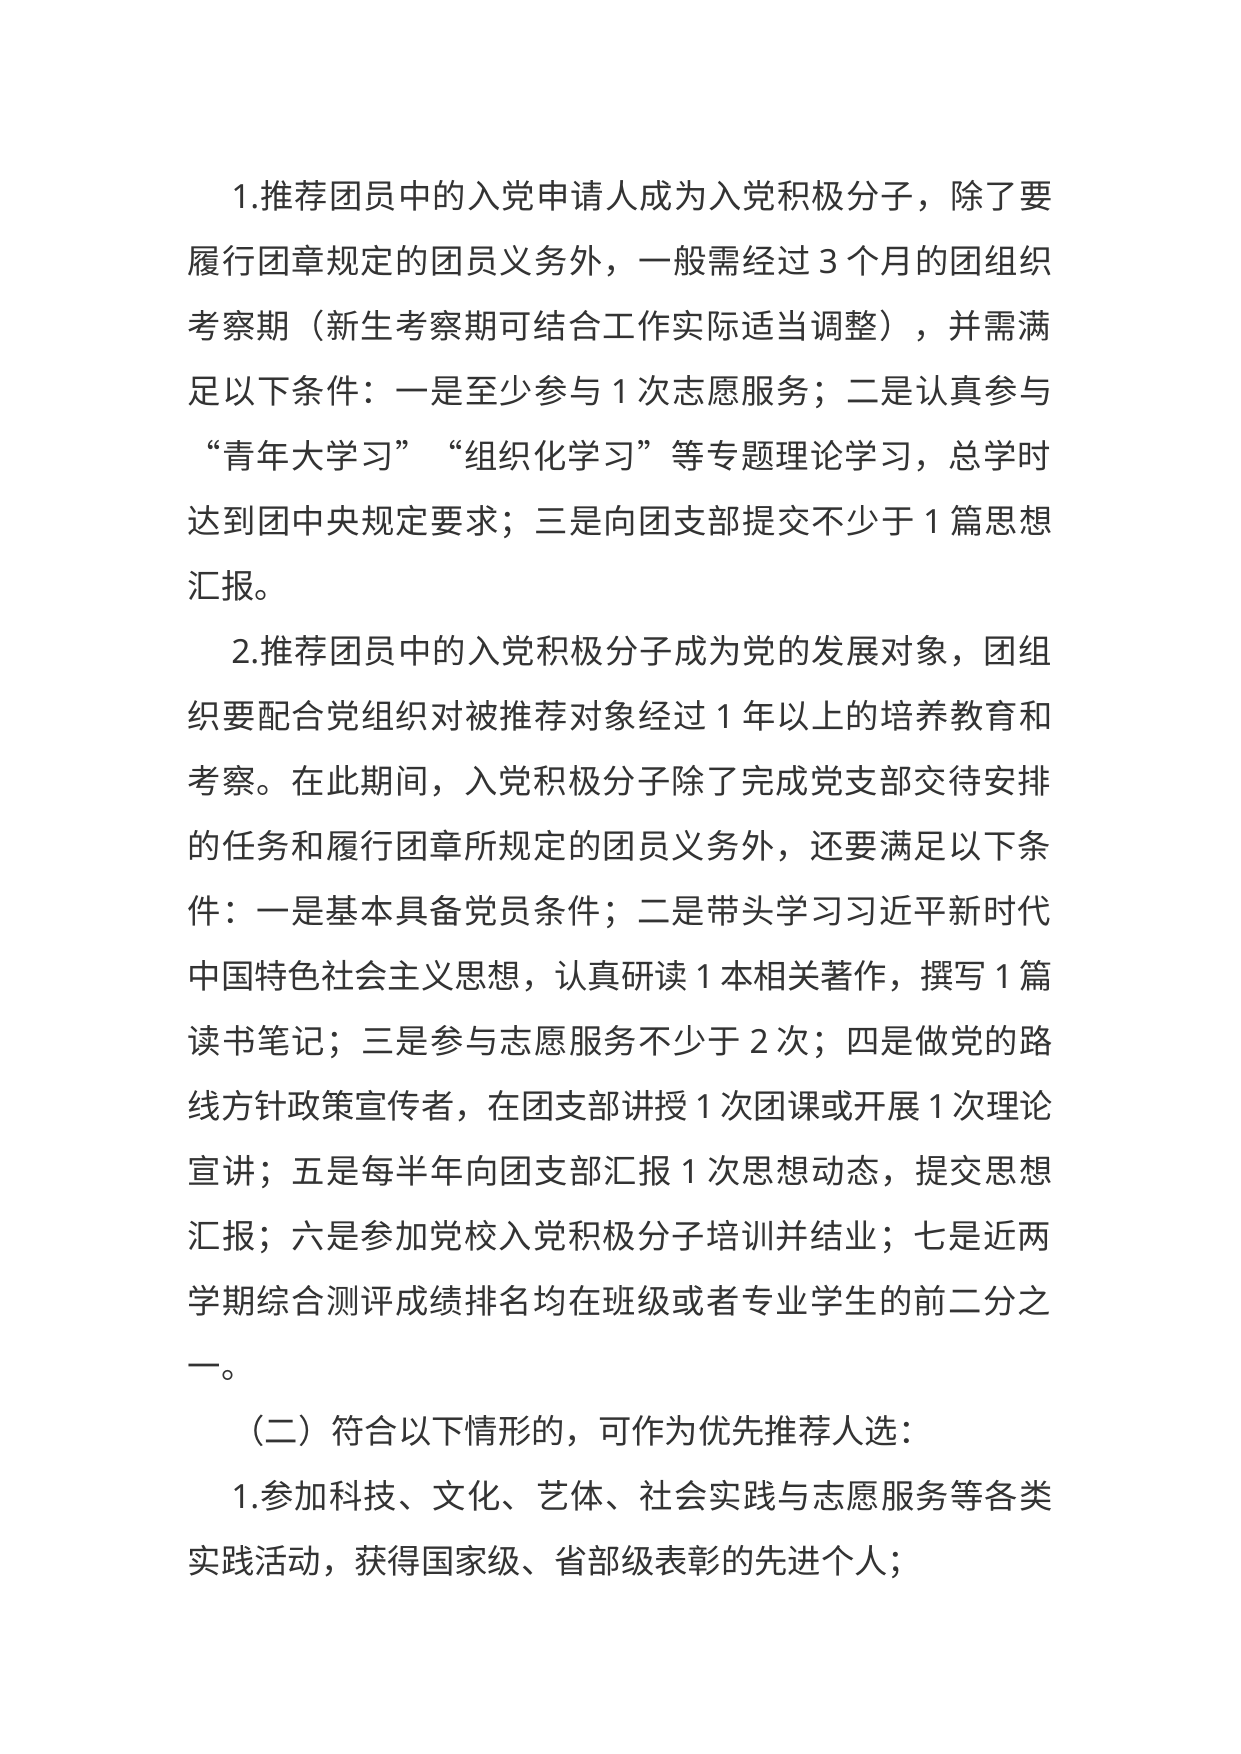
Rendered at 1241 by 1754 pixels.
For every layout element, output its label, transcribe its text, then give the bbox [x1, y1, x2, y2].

text 1.参加科技、文化、艺体、社会实践与志愿服务等各类实践活动，获得国家级、省部级表彰的先进个人； [187, 1462, 1053, 1592]
text 1.推荐团员中的入党申请人成为入党积极分子，除了要履行团章规定的团员义务外，一般需经过3个月的团组织考察期（新生考察期可结合工作实际适当调整），并需满足以下条件：一是至少参与1次志愿服务；二是认真参与“青年大学习”“组织化学习”等专题理论学习，总学时达到团中央规定要求；三是向团支部提交不少于1篇思想汇报。 [187, 162, 1053, 617]
text 2.推荐团员中的入党积极分子成为党的发展对象，团组织要配合党组织对被推荐对象经过1年以上的培养教育和考察。在此期间，入党积极分子除了完成党支部交待安排的任务和履行团章所规定的团员义务外，还要满足以下条件：一是基本具备党员条件；二是带头学习习近平新时代中国特色社会主义思想，认真研读1本相关著作，撰写1篇读书笔记；三是参与志愿服务不少于2次；四是做党的路线方针政策宣传者，在团支部讲授1次团课或开展1次理论宣讲；五是每半年向团支部汇报1次思想动态，提交思想汇报；六是参加党校入党积极分子培训并结业；七是近两学期综合测评成绩排名均在班级或者专业学生的前二分之一。 [187, 617, 1053, 1397]
text （二）符合以下情形的，可作为优先推荐人选： [187, 1397, 1053, 1462]
